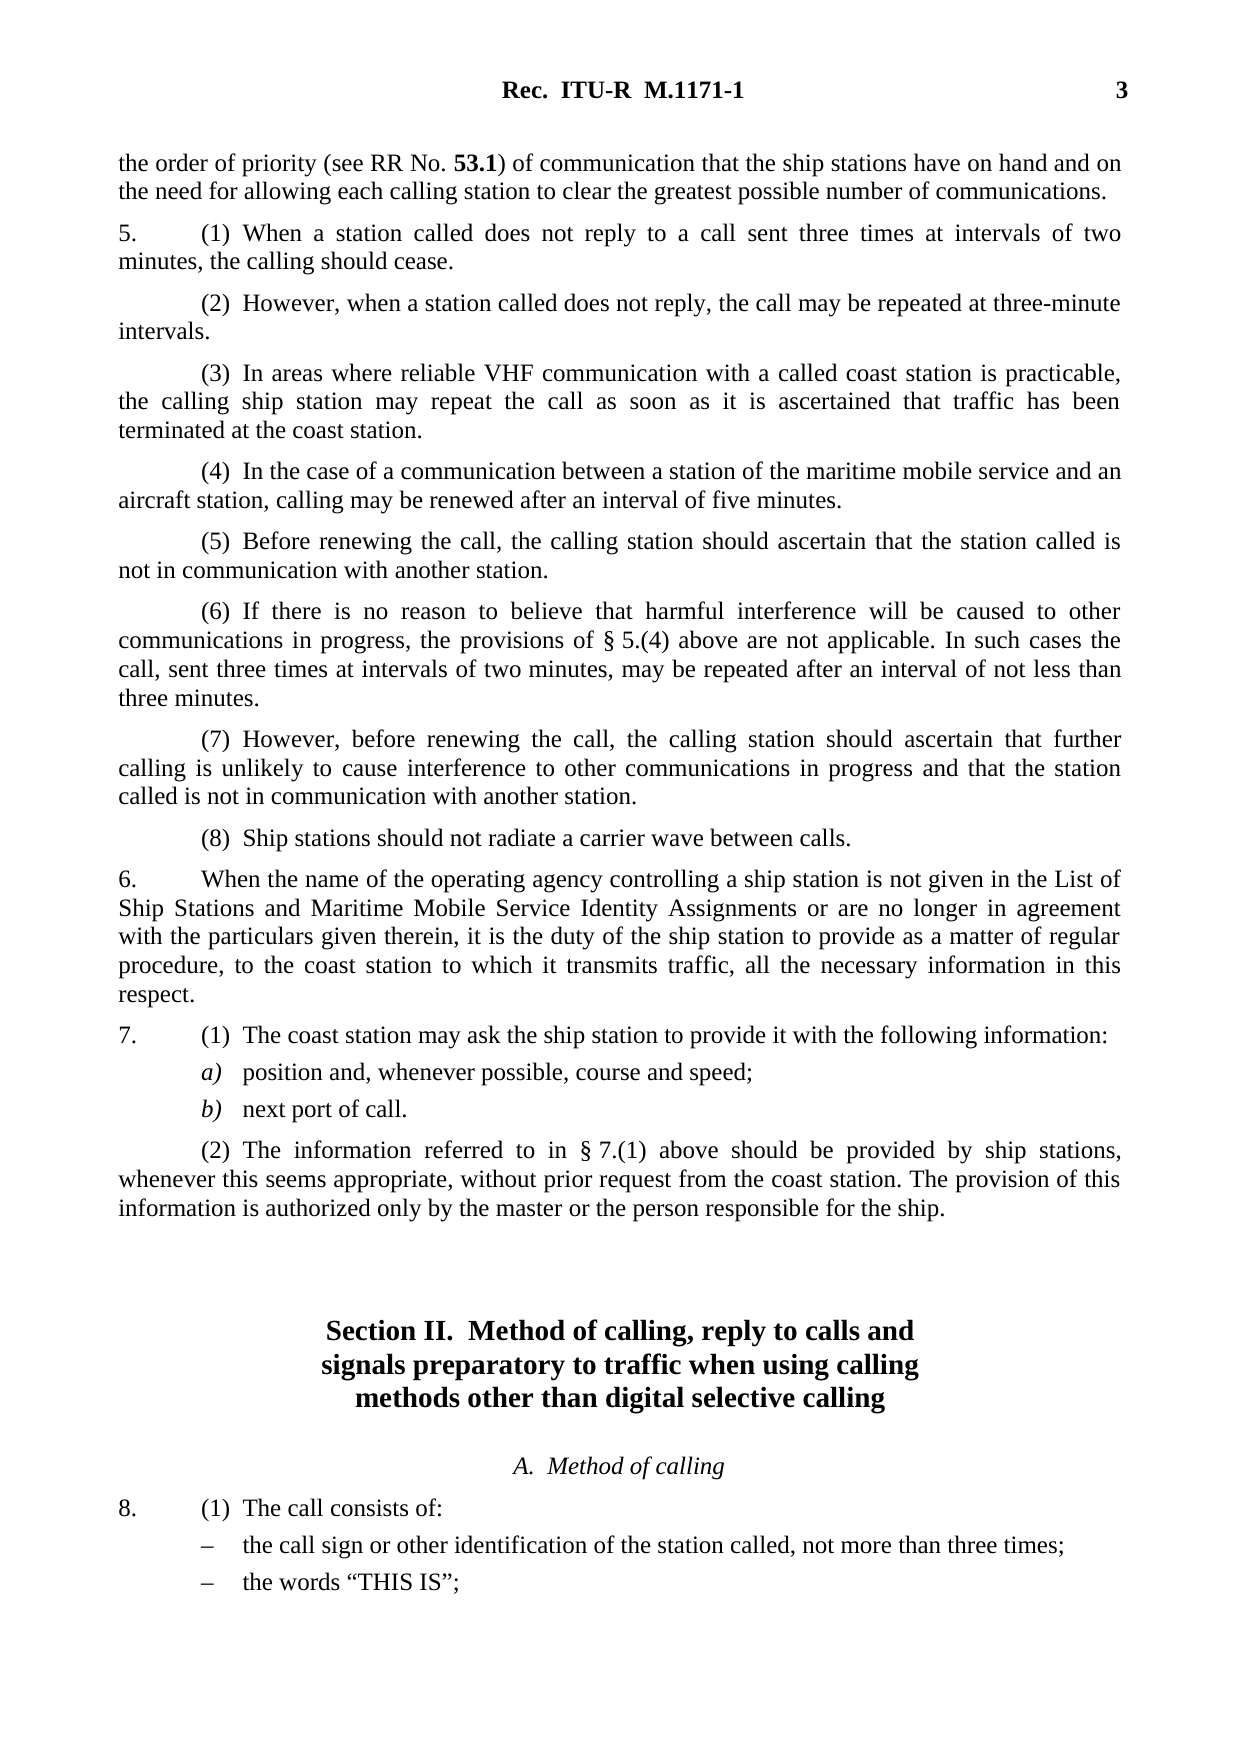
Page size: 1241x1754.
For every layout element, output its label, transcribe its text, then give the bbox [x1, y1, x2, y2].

text (6) If there is no reason to believe that harmful interference will be caused to other communications in progress, the provisions of § 5.(4) above are not applicable. In such cases the call, sent three times at intervals of two minutes, may be repeated after an interval of not less than three minutes. [118, 596, 1122, 711]
text (7) However, before renewing the call, the calling station should ascertain that further calling is unlikely to cause interference to other communications in progress and that the station called is not in communication with another station. [118, 724, 1122, 810]
text b) next port of call. [201, 1094, 1122, 1123]
text (5) Before renewing the call, the calling station should ascertain that the station called is not in communication with another station. [118, 526, 1122, 584]
text – the words “THIS IS”; [201, 1567, 1122, 1596]
text – the call sign or other identification of the station called, not more than three times; [201, 1530, 1122, 1558]
text 6. When the name of the operating agency controlling a ship station is not given in the List of Ship Stations and Maritime Mobile Service Identity Assignments or are no longer in agreement with the particulars given therein, it is the duty of the ship station to provide as a matter of regular procedure, to the coast station to which it transmits traffic, all the necessary information in this respect. [118, 864, 1122, 1008]
text a) position and, whenever possible, course and speed; [201, 1057, 1122, 1086]
text (2) However, when a station called does not reply, the call may be repeated at three-minute intervals. [118, 288, 1122, 345]
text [118, 148, 1122, 205]
title Section II. Method of calling, reply to calls and signals preparatory to traffic when using calling methods other than digital selective calling [118, 1313, 1122, 1414]
text 8. (1) The call consists of: [118, 1493, 1122, 1521]
text A. Method of calling [118, 1451, 1122, 1480]
text (2) The information referred to in § 7.(1) above should be provided by ship stations, whenever this seems appropriate, without prior request from the coast station. The provision of this information is authorized only by the master or the person responsible for the ship. [118, 1136, 1122, 1222]
text 7. (1) The coast station may ask the ship station to provide it with the following information: [118, 1020, 1122, 1049]
text (3) In areas where reliable VHF communication with a called coast station is practicable, the calling ship station may repeat the call as soon as it is ascertained that traffic has been terminated at the coast station. [118, 358, 1122, 444]
text (4) In the case of a communication between a station of the maritime mobile service and an aircraft station, calling may be renewed after an interval of five minutes. [118, 456, 1122, 514]
text (8) Ship stations should not radiate a carrier wave between calls. [118, 823, 1122, 851]
text 5. (1) When a station called does not reply to a call sent three times at intervals of two minutes, the calling should cease. [118, 218, 1122, 275]
